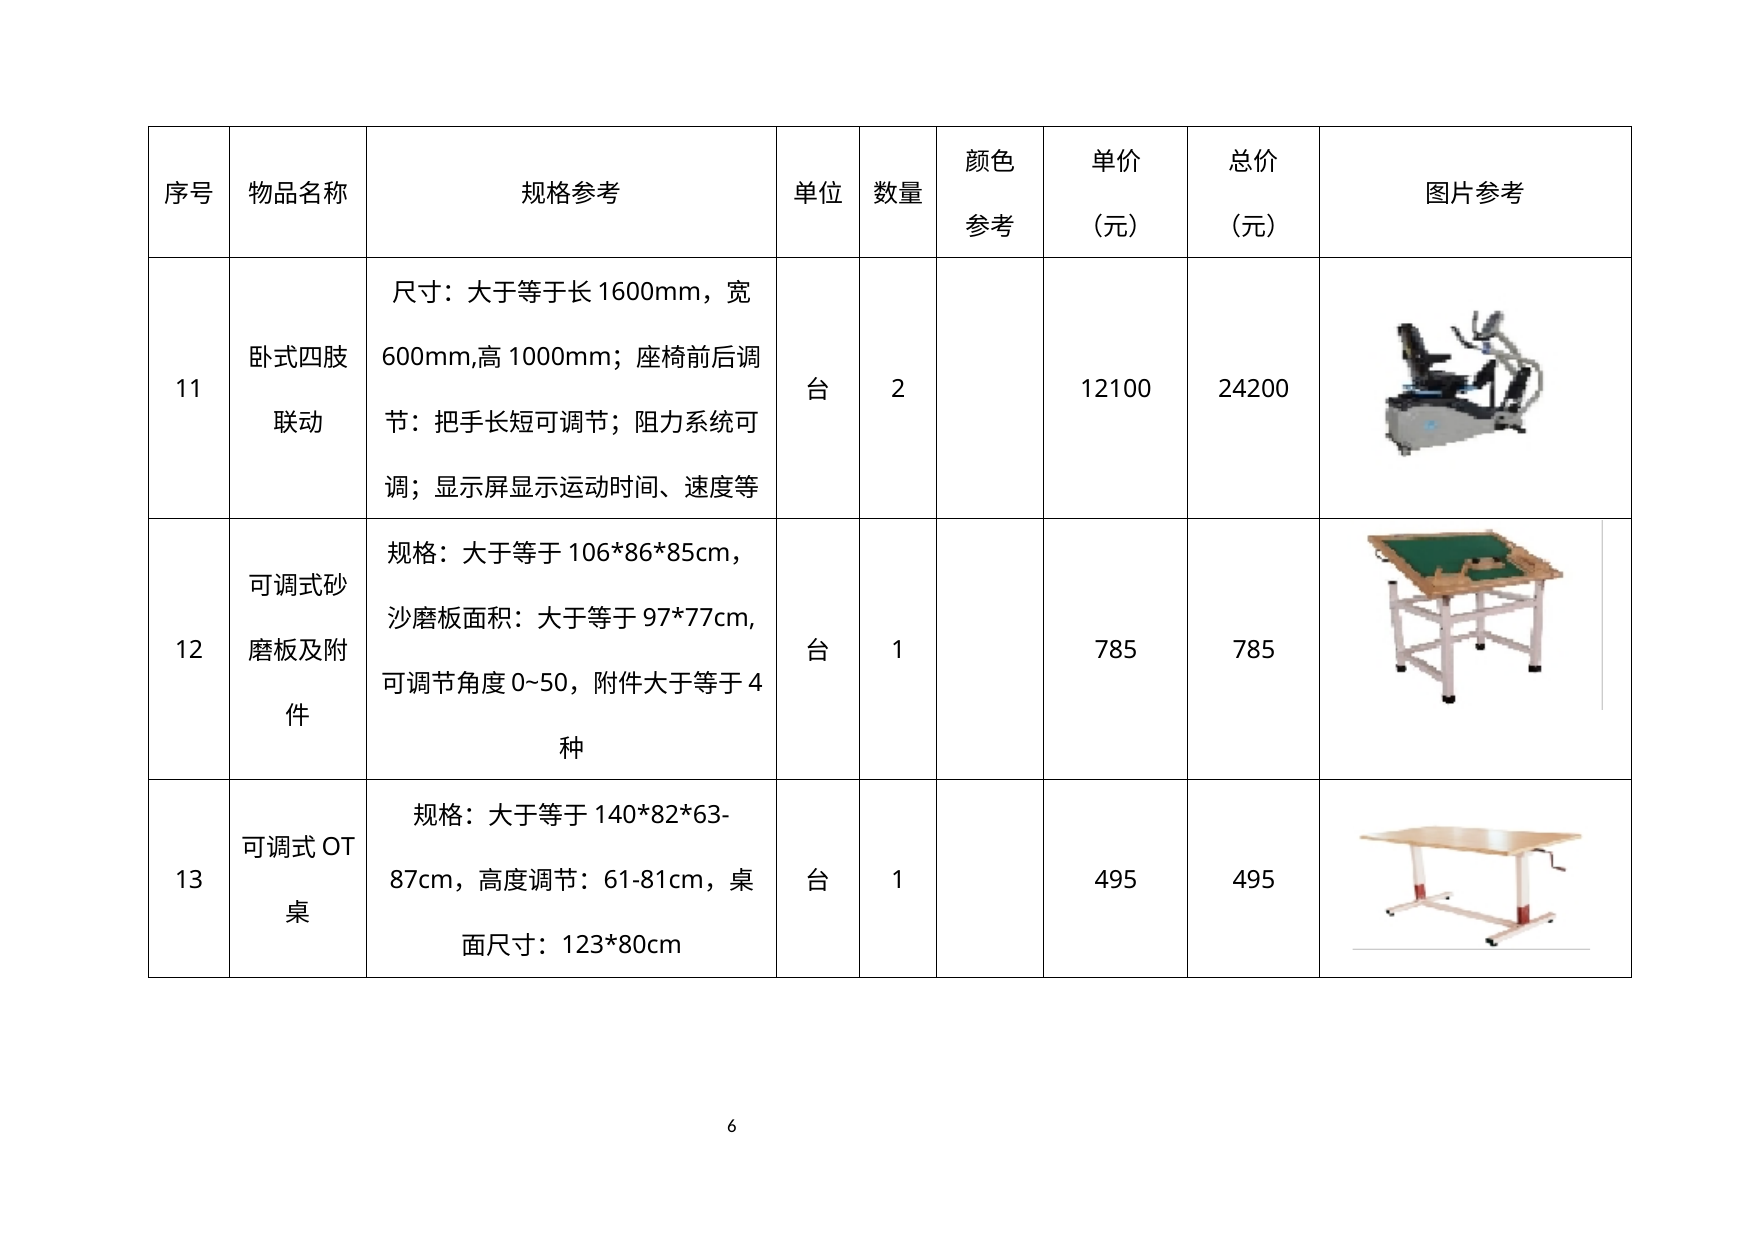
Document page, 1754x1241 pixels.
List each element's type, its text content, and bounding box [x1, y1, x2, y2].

picture [1367, 276, 1562, 487]
table_cell 495 [1044, 780, 1187, 977]
table_cell [937, 258, 1043, 518]
table_header 总价（元） [1188, 127, 1319, 257]
table_cell 可调式砂磨板及附件 [230, 519, 366, 779]
table_cell 1 [860, 519, 936, 779]
table_cell 785 [1044, 519, 1187, 779]
table_cell 11 [149, 258, 229, 518]
table_header 物品名称 [230, 127, 366, 257]
table_cell 495 [1188, 780, 1319, 977]
table_cell [1320, 258, 1631, 518]
table_cell 尺寸：大于等于长1600mm，宽600mm,高1000mm；座椅前后调节：把手长短可调节；阻力系统可调；显示屏显示运动时间、速度等 [367, 258, 776, 518]
table_cell 24200 [1188, 258, 1319, 518]
table_cell 台 [777, 519, 859, 779]
table_cell 台 [777, 258, 859, 518]
table_header 单位 [777, 127, 859, 257]
table_cell 2 [860, 258, 936, 518]
table_cell [1320, 519, 1631, 779]
table_cell 13 [149, 780, 229, 977]
table_header 序号 [149, 127, 229, 257]
table_header 颜色 参考 [937, 127, 1043, 257]
table_cell 台 [777, 780, 859, 977]
table_header 规格参考 [367, 127, 776, 257]
table_cell 785 [1188, 519, 1319, 779]
picture [1352, 802, 1591, 951]
table_cell 卧式四肢联动 [230, 258, 366, 518]
picture [1346, 520, 1604, 710]
table_header 图片参考 [1320, 127, 1631, 257]
table_cell 1 [860, 780, 936, 977]
table_cell 可调式OT桌 [230, 780, 366, 977]
table_cell [937, 519, 1043, 779]
table_header 单价（元） [1044, 127, 1187, 257]
table_cell 12 [149, 519, 229, 779]
table_cell 规格：大于等于106*86*85cm，沙磨板面积：大于等于97*77cm,可调节角度0~50，附件大于等于4种 [367, 519, 776, 779]
table_cell 规格：大于等于140*82*63-87cm，高度调节：61-81cm，桌面尺寸：123*80cm [367, 780, 776, 977]
table_header 数量 [860, 127, 936, 257]
table_cell [1320, 780, 1631, 977]
table_cell [937, 780, 1043, 977]
table_cell 12100 [1044, 258, 1187, 518]
